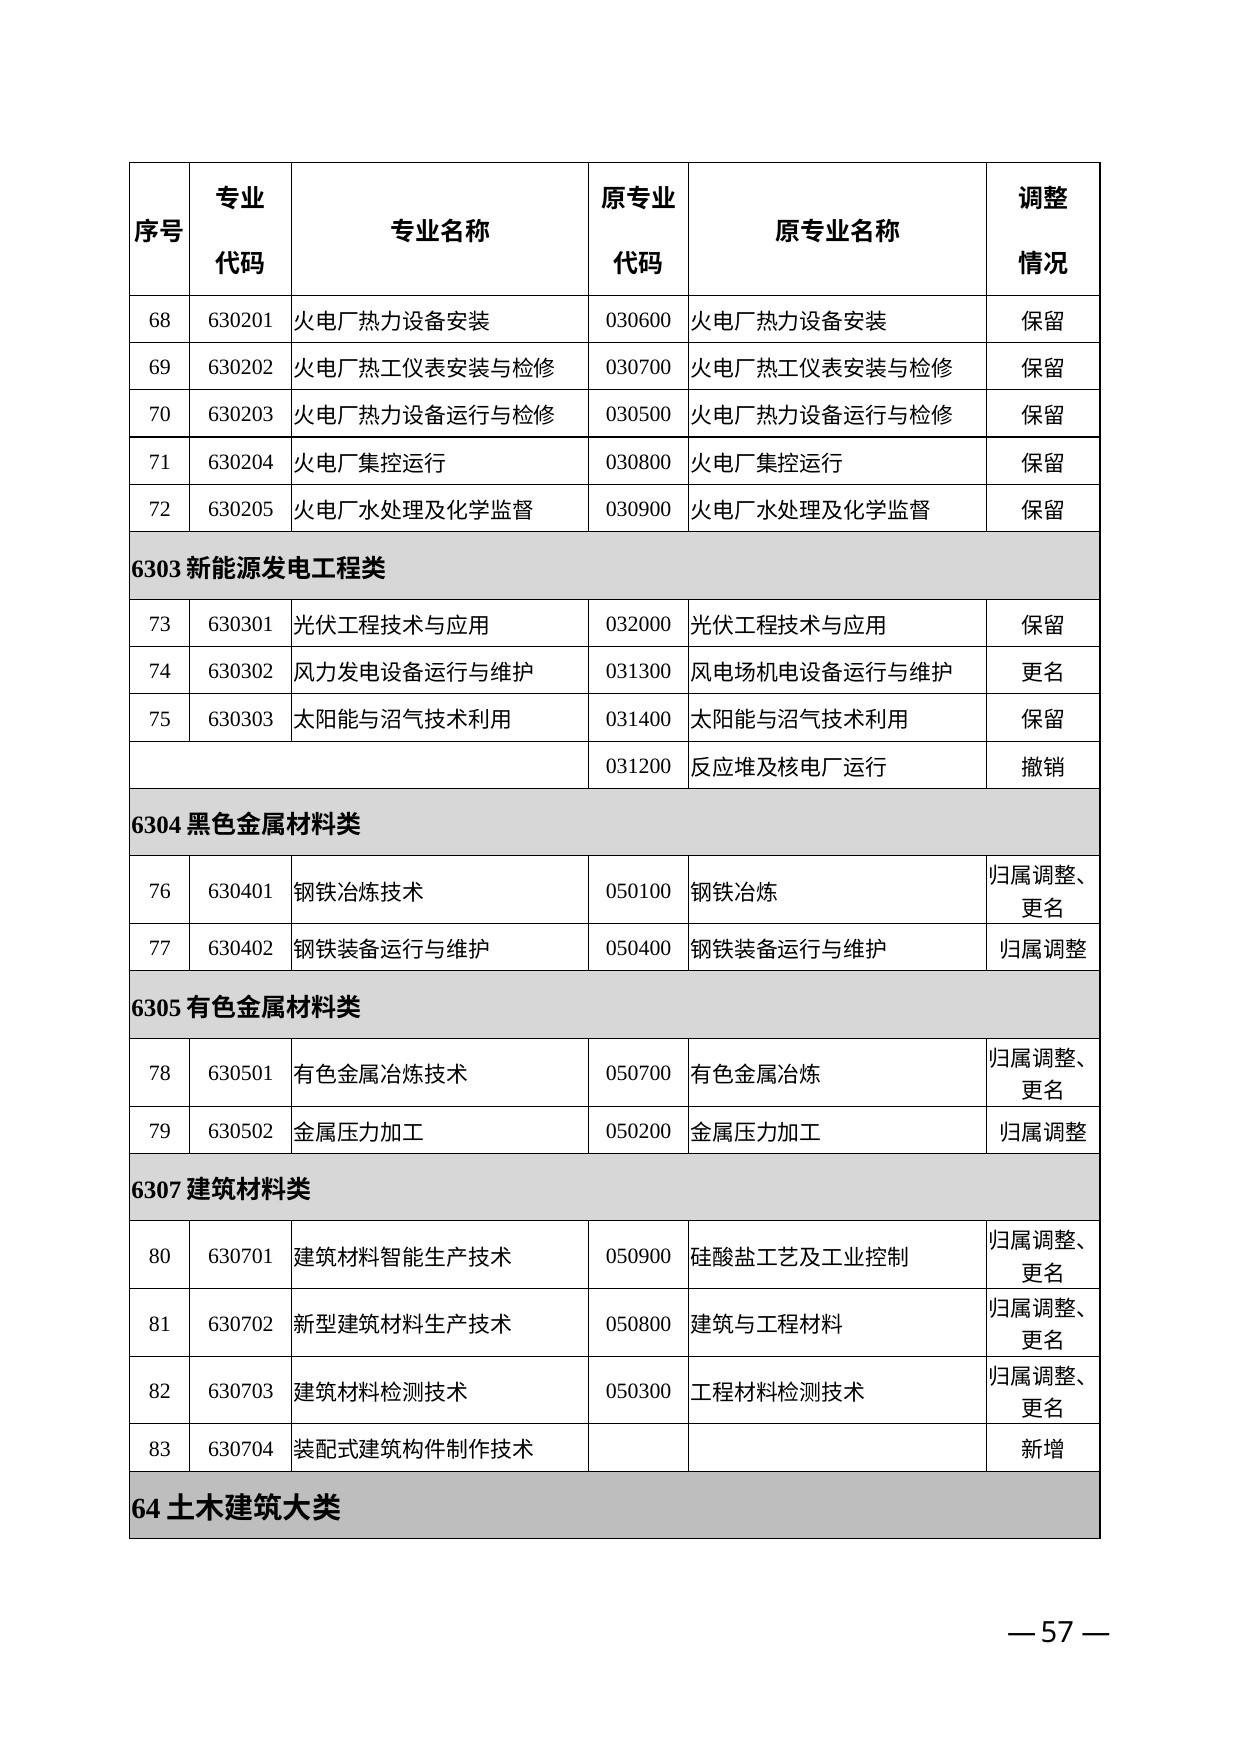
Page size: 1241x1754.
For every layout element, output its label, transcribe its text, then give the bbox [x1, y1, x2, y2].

table_cell 火电厂热工仪表安装与检修 [292, 343, 588, 389]
table_cell 风力发电设备运行与维护 [292, 647, 588, 693]
table_cell 050900 [589, 1221, 688, 1288]
table_header 专业 代码 [190, 163, 291, 294]
table_cell 630402 [190, 924, 291, 970]
table_cell 630201 [190, 296, 291, 342]
table_cell 新型建筑材料生产技术 [292, 1289, 588, 1356]
table_cell 新增 [987, 1424, 1099, 1471]
table_cell 火电厂热力设备安装 [292, 296, 588, 342]
table_cell 032000 [589, 600, 688, 646]
table_cell 630701 [190, 1221, 291, 1288]
table_header 原专业名称 [689, 163, 986, 294]
table_cell [689, 1424, 986, 1471]
table_cell 031200 [589, 742, 688, 788]
table_cell 有色金属冶炼技术 [292, 1039, 588, 1106]
table_cell 630502 [190, 1107, 291, 1153]
table_cell 77 [130, 924, 189, 970]
table_cell 保留 [987, 438, 1099, 484]
table_cell 火电厂水处理及化学监督 [689, 485, 986, 531]
table_header 原专业 代码 [589, 163, 688, 294]
table_cell 金属压力加工 [292, 1107, 588, 1153]
table_cell 有色金属冶炼 [689, 1039, 986, 1106]
table_cell 6305有色金属材料类 [130, 971, 1099, 1038]
table_cell 73 [130, 600, 189, 646]
table_cell 光伏工程技术与应用 [689, 600, 986, 646]
table_cell 风电场机电设备运行与维护 [689, 647, 986, 693]
table_cell 金属压力加工 [689, 1107, 986, 1153]
table_cell 钢铁装备运行与维护 [292, 924, 588, 970]
table_cell 火电厂热工仪表安装与检修 [689, 343, 986, 389]
table_cell 630703 [190, 1357, 291, 1423]
table_cell 78 [130, 1039, 189, 1106]
table_cell 光伏工程技术与应用 [292, 600, 588, 646]
table_cell 归属调整、更名 [987, 1221, 1099, 1288]
table_cell 更名 [987, 647, 1099, 693]
table_cell 70 [130, 390, 189, 436]
table_cell 6303新能源发电工程类 [130, 532, 1099, 599]
table_cell 83 [130, 1424, 189, 1471]
table_cell [589, 1424, 688, 1471]
table_cell 保留 [987, 343, 1099, 389]
table_cell 82 [130, 1357, 189, 1423]
table_cell 630204 [190, 438, 291, 484]
table_cell 保留 [987, 390, 1099, 436]
table_cell 630302 [190, 647, 291, 693]
table_cell 钢铁冶炼 [689, 856, 986, 923]
table_cell 630303 [190, 694, 291, 741]
table_cell 装配式建筑构件制作技术 [292, 1424, 588, 1471]
table_cell 火电厂热力设备运行与检修 [292, 390, 588, 436]
table_cell 64土木建筑大类 [130, 1472, 1099, 1538]
table_cell 030600 [589, 296, 688, 342]
table_cell [130, 742, 588, 788]
table_cell 建筑材料智能生产技术 [292, 1221, 588, 1288]
table_cell 630704 [190, 1424, 291, 1471]
table_cell 火电厂热力设备运行与检修 [689, 390, 986, 436]
table_cell 6304黑色金属材料类 [130, 789, 1099, 855]
table_cell 76 [130, 856, 189, 923]
table_cell 630702 [190, 1289, 291, 1356]
table_cell 630401 [190, 856, 291, 923]
table_cell 79 [130, 1107, 189, 1153]
table_header 序号 [130, 163, 189, 294]
table_cell 工程材料检测技术 [689, 1357, 986, 1423]
table_cell 031400 [589, 694, 688, 741]
table_cell 6307建筑材料类 [130, 1154, 1099, 1220]
table_cell 火电厂集控运行 [292, 438, 588, 484]
table_cell 建筑与工程材料 [689, 1289, 986, 1356]
table_cell 保留 [987, 600, 1099, 646]
table_cell 建筑材料检测技术 [292, 1357, 588, 1423]
table_cell 保留 [987, 296, 1099, 342]
table_header 专业名称 [292, 163, 588, 294]
table_header 调整 情况 [987, 163, 1099, 294]
table_cell 74 [130, 647, 189, 693]
table_cell 硅酸盐工艺及工业控制 [689, 1221, 986, 1288]
table_cell 031300 [589, 647, 688, 693]
table_cell 71 [130, 438, 189, 484]
table_cell 太阳能与沼气技术利用 [689, 694, 986, 741]
table_cell 630501 [190, 1039, 291, 1106]
table_cell 保留 [987, 485, 1099, 531]
table_cell 钢铁冶炼技术 [292, 856, 588, 923]
table_cell 050400 [589, 924, 688, 970]
table_cell 归属调整 [987, 1107, 1099, 1153]
table_cell 撤销 [987, 742, 1099, 788]
table_cell 太阳能与沼气技术利用 [292, 694, 588, 741]
table_cell 反应堆及核电厂运行 [689, 742, 986, 788]
table_cell 030500 [589, 390, 688, 436]
table_cell 钢铁装备运行与维护 [689, 924, 986, 970]
table_cell 630203 [190, 390, 291, 436]
table_cell 68 [130, 296, 189, 342]
table_cell 75 [130, 694, 189, 741]
table_cell 630202 [190, 343, 291, 389]
table_cell 69 [130, 343, 189, 389]
table_cell 火电厂水处理及化学监督 [292, 485, 588, 531]
table_cell 归属调整、更名 [987, 856, 1099, 923]
table_cell 030800 [589, 438, 688, 484]
table_cell 归属调整、更名 [987, 1289, 1099, 1356]
table_cell 050200 [589, 1107, 688, 1153]
table_cell 81 [130, 1289, 189, 1356]
table_cell 050800 [589, 1289, 688, 1356]
table_cell 630301 [190, 600, 291, 646]
table_cell 030900 [589, 485, 688, 531]
table_cell 火电厂集控运行 [689, 438, 986, 484]
table_cell 050700 [589, 1039, 688, 1106]
table_cell 630205 [190, 485, 291, 531]
table_cell 030700 [589, 343, 688, 389]
table_cell 归属调整、更名 [987, 1039, 1099, 1106]
table_cell 72 [130, 485, 189, 531]
table_cell 归属调整 [987, 924, 1099, 970]
table_cell 火电厂热力设备安装 [689, 296, 986, 342]
table_cell 80 [130, 1221, 189, 1288]
table_cell 050300 [589, 1357, 688, 1423]
table_cell 050100 [589, 856, 688, 923]
table_cell 归属调整、更名 [987, 1357, 1099, 1423]
table_cell 保留 [987, 694, 1099, 741]
